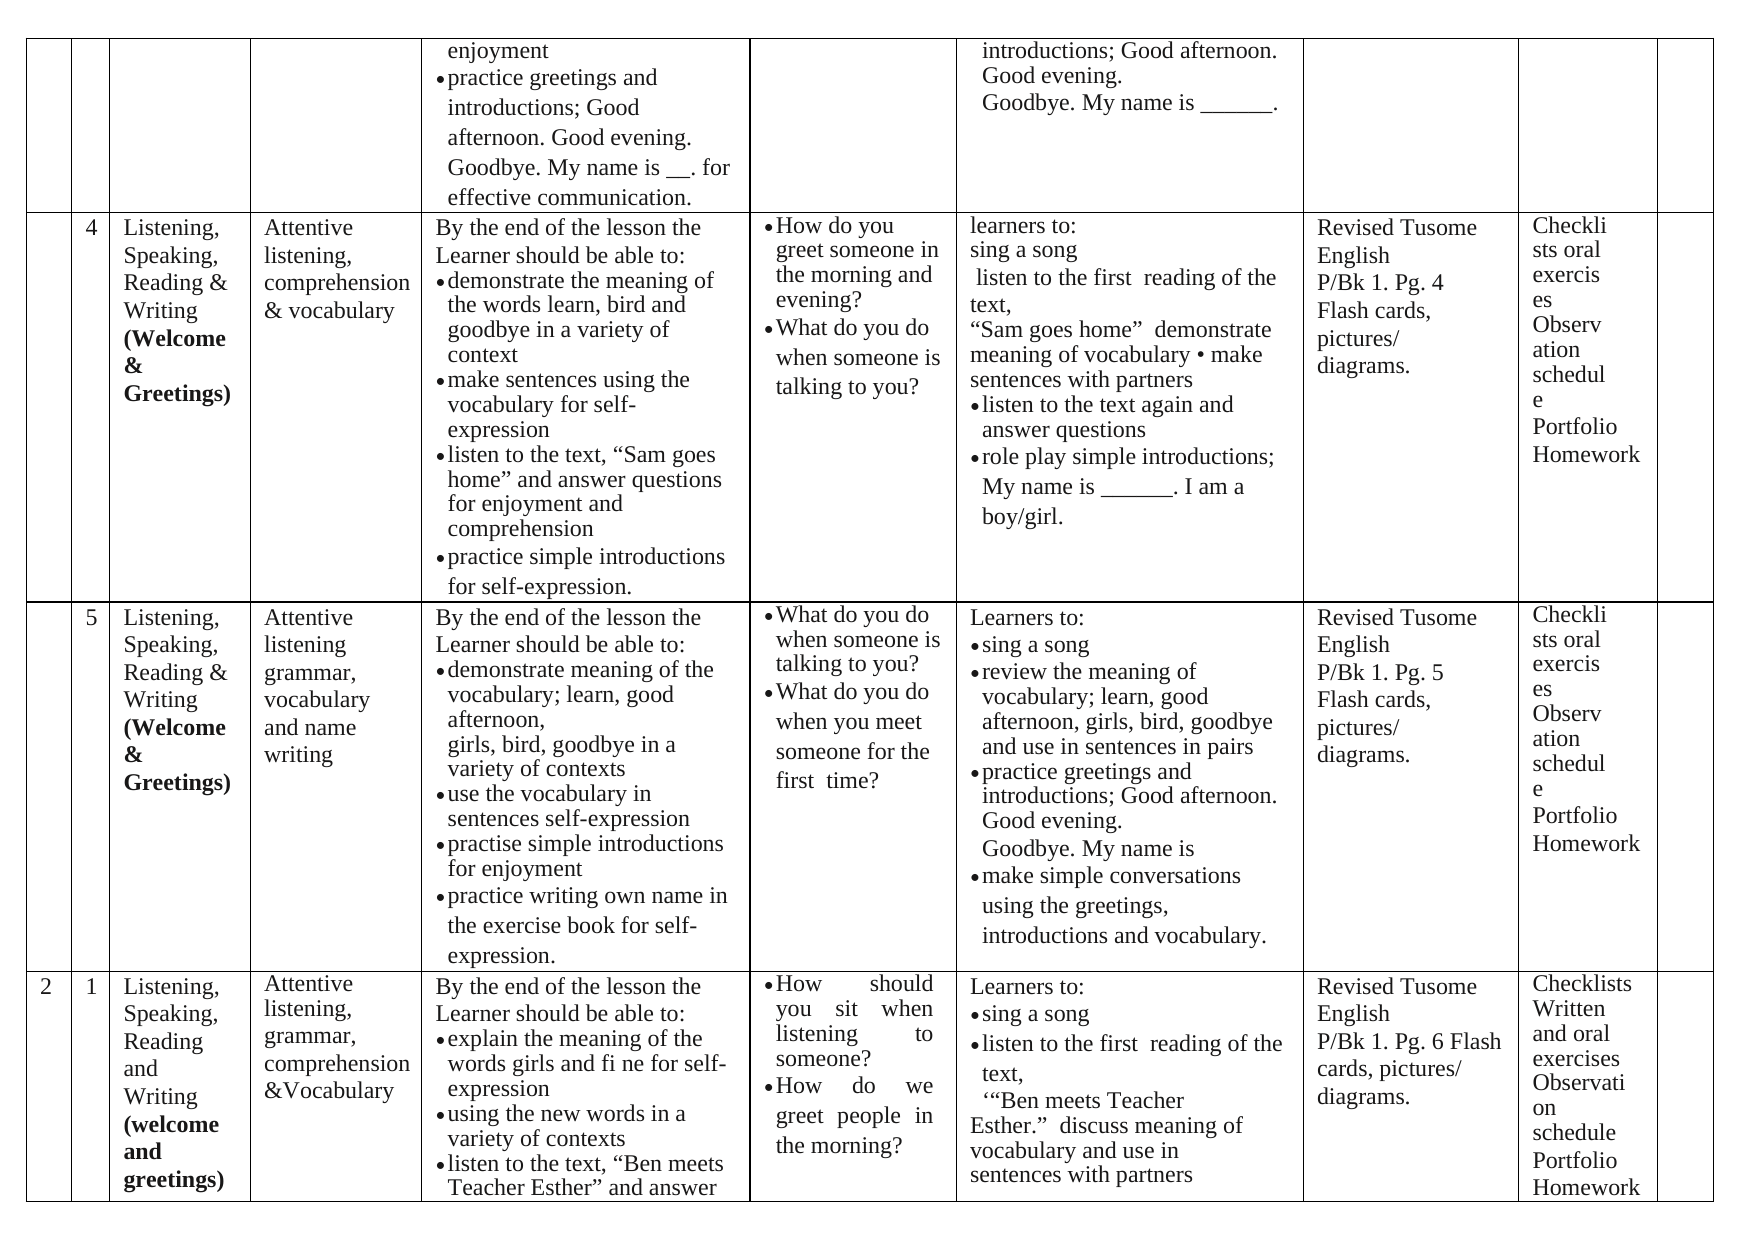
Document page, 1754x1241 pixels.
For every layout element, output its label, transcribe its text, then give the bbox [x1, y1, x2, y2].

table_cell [422, 972, 749, 1201]
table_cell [957, 39, 1303, 212]
table_cell [27, 39, 71, 212]
table_cell How do you greet someone in the morning and evening? What do you do when someone is talking to you? [751, 213, 956, 601]
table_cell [251, 39, 421, 212]
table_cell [110, 972, 250, 1201]
table_cell Attentive listening, comprehension & vocabulary [251, 213, 421, 601]
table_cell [1519, 39, 1657, 212]
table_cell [751, 39, 956, 212]
table_cell Revised Tusome English P/Bk 1. Pg. 5 Flash cards, pictures/ diagrams. [1304, 603, 1518, 971]
table_cell [1658, 972, 1713, 1201]
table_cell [1304, 972, 1518, 1201]
table_cell Checklists oral exercises Observation schedule Portfolio Homework [1519, 603, 1657, 971]
table_cell Listening, Speaking, Reading & Writing (Welcome & Greetings) [110, 603, 250, 971]
table_cell 5 [72, 603, 109, 971]
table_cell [422, 39, 749, 212]
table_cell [957, 972, 1303, 1201]
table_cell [751, 972, 956, 1201]
table_cell Revised Tusome English P/Bk 1. Pg. 4 Flash cards, pictures/ diagrams. [1304, 213, 1518, 601]
table_cell [27, 213, 71, 601]
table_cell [110, 39, 250, 212]
table_cell Listening, Speaking, Reading & Writing (Welcome & Greetings) [110, 213, 250, 601]
table_cell 3 [72, 39, 109, 212]
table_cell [1519, 972, 1657, 1201]
table_cell 4 [72, 213, 109, 601]
table_cell By the end of the lesson the Learner should be able to: demonstrate meaning of the vocabulary; learn, good afternoon, girls, bird, goodbye in a variety of contexts use the vocabulary in sentences self-expression practise simple introductions for enjoyment practice writing own name in the exercise book for self-expression. [422, 603, 749, 971]
table_cell learners to: sing a song listen to the first reading of the text, “Sam goes home” demonstrate meaning of vocabulary • make sentences with partners listen to the text again and answer questions role play simple introductions; My name is ______. I am a boy/girl. [957, 213, 1303, 601]
table_cell [27, 603, 71, 971]
table_cell What do you do when someone is talking to you? What do you do when you meet someone for the first time? [751, 603, 956, 971]
table_cell By the end of the lesson the Learner should be able to: demonstrate the meaning of the words learn, bird and goodbye in a variety of context make sentences using the vocabulary for self-expression listen to the text, “Sam goes home” and answer questions for enjoyment and comprehension practice simple introductions for self-expression. [422, 213, 749, 601]
table_cell Learners to: sing a song review the meaning of vocabulary; learn, good afternoon, girls, bird, goodbye and use in sentences in pairs practice greetings and introductions; Good afternoon. Good evening. Goodbye. My name is make simple conversations using the greetings, introductions and vocabulary. [957, 603, 1303, 971]
table_cell Attentive listening grammar, vocabulary and name writing [251, 603, 421, 971]
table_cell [251, 972, 421, 1201]
table_cell [1658, 603, 1713, 971]
table_cell 2 [27, 972, 71, 1201]
table_cell Checklists oral exercises Observation schedule Portfolio Homework [1519, 213, 1657, 601]
table_cell [1658, 39, 1713, 212]
table_cell [1658, 213, 1713, 601]
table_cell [1304, 39, 1518, 212]
table_cell 1 [72, 972, 109, 1201]
